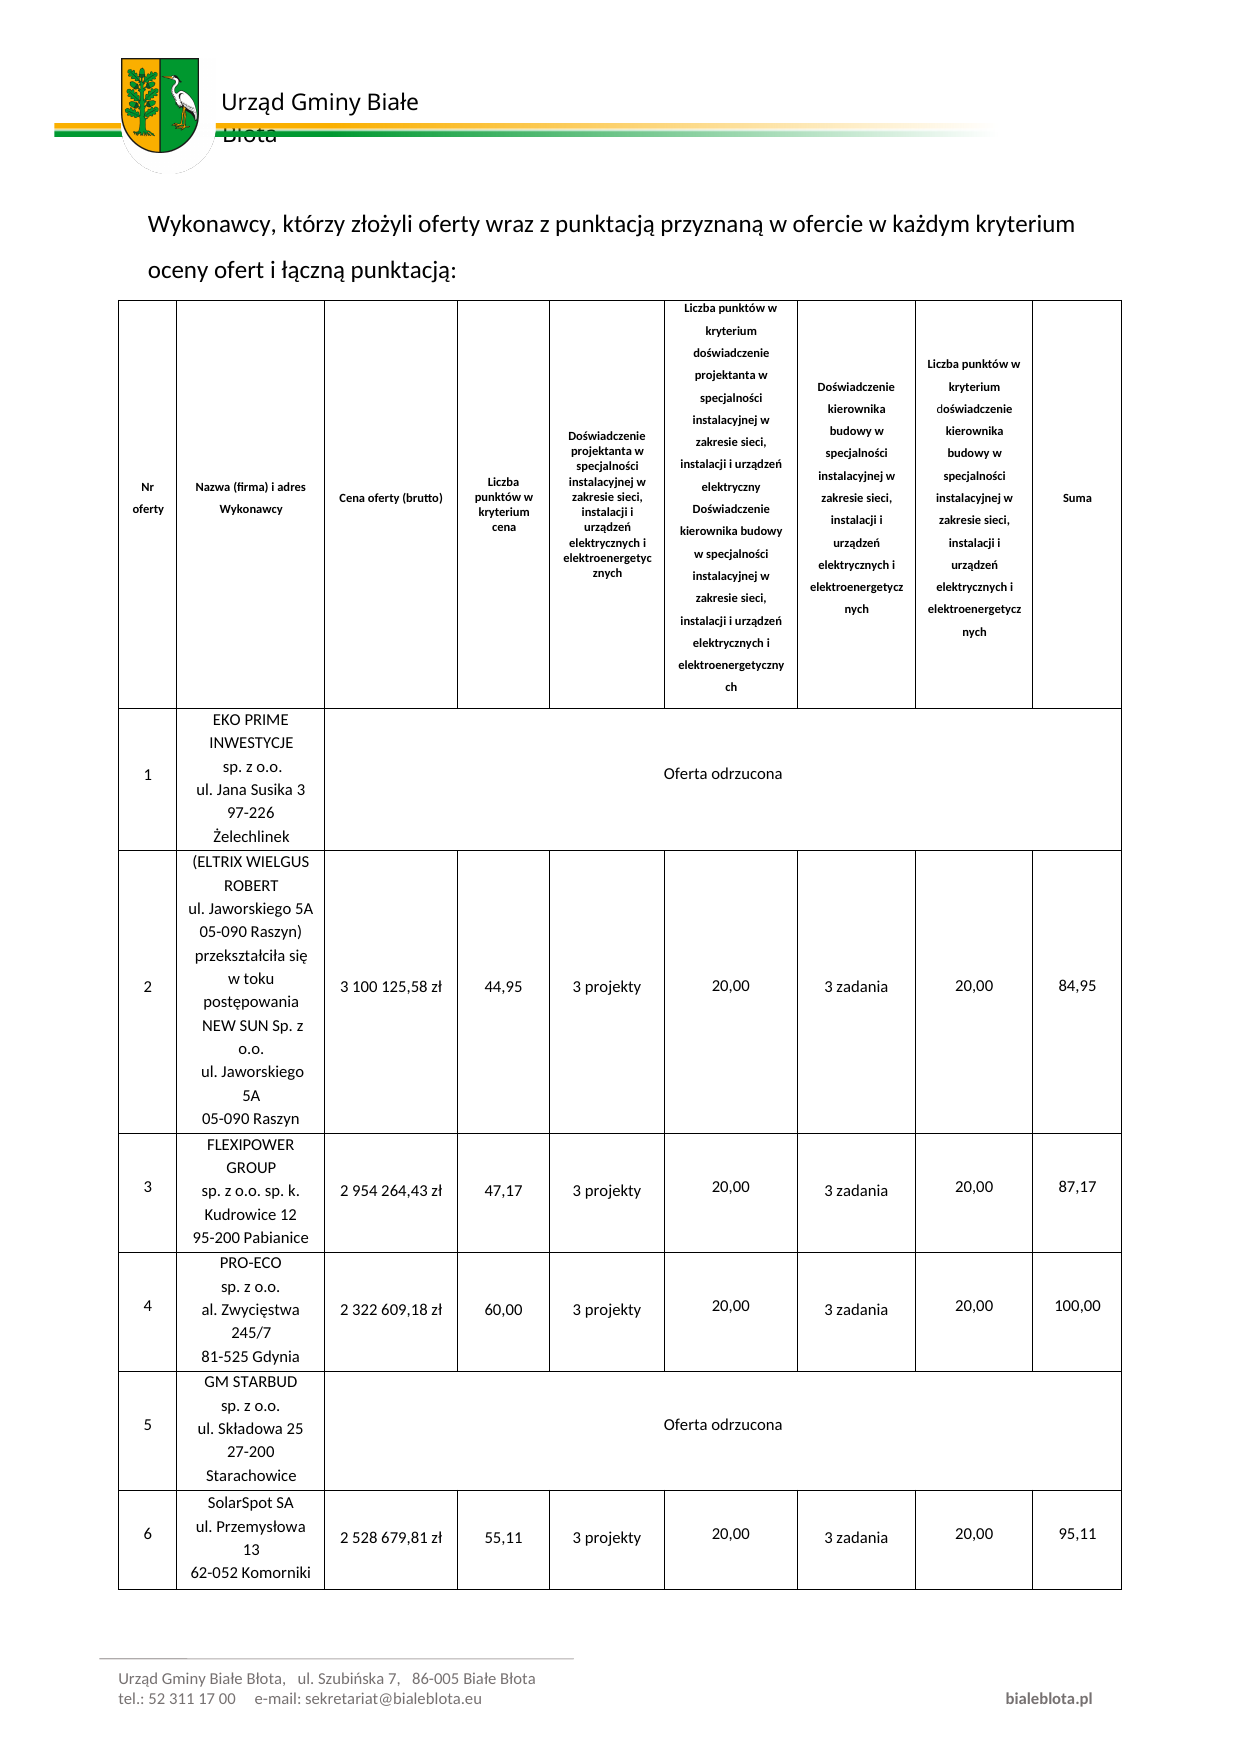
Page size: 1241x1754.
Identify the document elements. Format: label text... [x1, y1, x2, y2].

table_cell 2 [119, 851, 176, 1133]
table_cell 4 [119, 1253, 176, 1371]
table_cell 2 322 609,18 zł [325, 1253, 457, 1371]
table_cell 3 zadania [798, 851, 915, 1133]
table_cell 100,00 [1033, 1253, 1121, 1371]
table_cell (ELTRIX WIELGUS ROBERT ul. Jaworskiego 5A 05-090 Raszyn) przekształciła się w toku postępowania NEW SUN Sp. z o.o. ul. Jaworskiego 5A 05-090 Raszyn [177, 851, 324, 1133]
table_cell 87,17 [1033, 1134, 1121, 1252]
table_cell 3 projekty [550, 851, 664, 1133]
table_cell 3 projekty [550, 1134, 664, 1252]
list Wykonawcy, którzy złożyli oferty wraz z punktacją przyznaną w ofercie w każdym kryterium oceny ofert i łączną punktacją: [148, 208, 1093, 284]
table_header Cena oferty (brutto) [325, 301, 457, 708]
table_cell 3 zadania [798, 1134, 915, 1252]
table_header Nazwa (firma) i adres Wykonawcy [177, 301, 324, 708]
picture [54, 58, 199, 153]
table_cell 55,11 [458, 1491, 549, 1589]
table_header Liczba punktów w kryterium doświadczenie projektanta w specjalności instalacyjnej w zakresie sieci, instalacji i urządzeń elektryczny Doświadczenie kierownika budowy w specjalności instalacyjnej w zakresie sieci, instalacji i urządzeń elektrycznych i elektroenergetycznych [665, 301, 797, 708]
table_cell 3 zadania [798, 1491, 915, 1589]
table_cell 20,00 [916, 1491, 1032, 1589]
table_cell GM STARBUD sp. z o.o. ul. Składowa 25 27-200 Starachowice [177, 1372, 324, 1489]
table_cell 20,00 [665, 851, 797, 1133]
table_cell PRO-ECO sp. z o.o. al. Zwycięstwa 245/7 81-525 Gdynia [177, 1253, 324, 1371]
table_header Liczba punktów w kryterium doświadczenie kierownika budowy w specjalności instalacyjnej w zakresie sieci, instalacji i urządzeń elektrycznych i elektroenergetycznych [916, 301, 1032, 708]
table_cell 20,00 [916, 851, 1032, 1133]
table_cell 20,00 [665, 1253, 797, 1371]
table_header Nr oferty [119, 301, 176, 708]
table_header Suma [1033, 301, 1121, 708]
table_cell 84,95 [1033, 851, 1121, 1133]
table_cell EKO PRIME INWESTYCJE sp. z o.o. ul. Jana Susika 3 97-226 Żelechlinek [177, 709, 324, 850]
table_header Doświadczenie kierownika budowy w specjalności instalacyjnej w zakresie sieci, instalacji i urządzeń elektrycznych i elektroenergetycznych [798, 301, 915, 708]
table_cell 1 [119, 709, 176, 850]
table_cell 2 528 679,81 zł [325, 1491, 457, 1589]
table_cell 95,11 [1033, 1491, 1121, 1589]
table_cell 60,00 [458, 1253, 549, 1371]
table_cell 5 [119, 1372, 176, 1489]
table_cell 3 projekty [550, 1491, 664, 1589]
table_cell 2 954 264,43 zł [325, 1134, 457, 1252]
table_cell 3 100 125,58 zł [325, 851, 457, 1133]
table_cell 3 projekty [550, 1253, 664, 1371]
table_cell SolarSpot SA ul. Przemysłowa 13 62-052 Komorniki [177, 1491, 324, 1589]
table_header Liczba punktów w kryterium cena [458, 301, 549, 708]
table_cell 3 zadania [798, 1253, 915, 1371]
table_cell 20,00 [665, 1491, 797, 1589]
table_cell 3 [119, 1134, 176, 1252]
table_cell 47,17 [458, 1134, 549, 1252]
table_cell 20,00 [916, 1134, 1032, 1252]
table_header Doświadczenie projektanta w specjalności instalacyjnej w zakresie sieci, instalacji i urządzeń elektrycznych i elektroenergetycznych [550, 301, 664, 708]
picture [216, 123, 1000, 137]
table_cell 44,95 [458, 851, 549, 1133]
table_cell 20,00 [916, 1253, 1032, 1371]
table_cell 6 [119, 1491, 176, 1589]
table_cell Oferta odrzucona [325, 1372, 1121, 1489]
table_cell FLEXIPOWER GROUP sp. z o.o. sp. k. Kudrowice 12 95-200 Pabianice [177, 1134, 324, 1252]
table_cell 20,00 [665, 1134, 797, 1252]
table_cell Oferta odrzucona [325, 709, 1121, 850]
